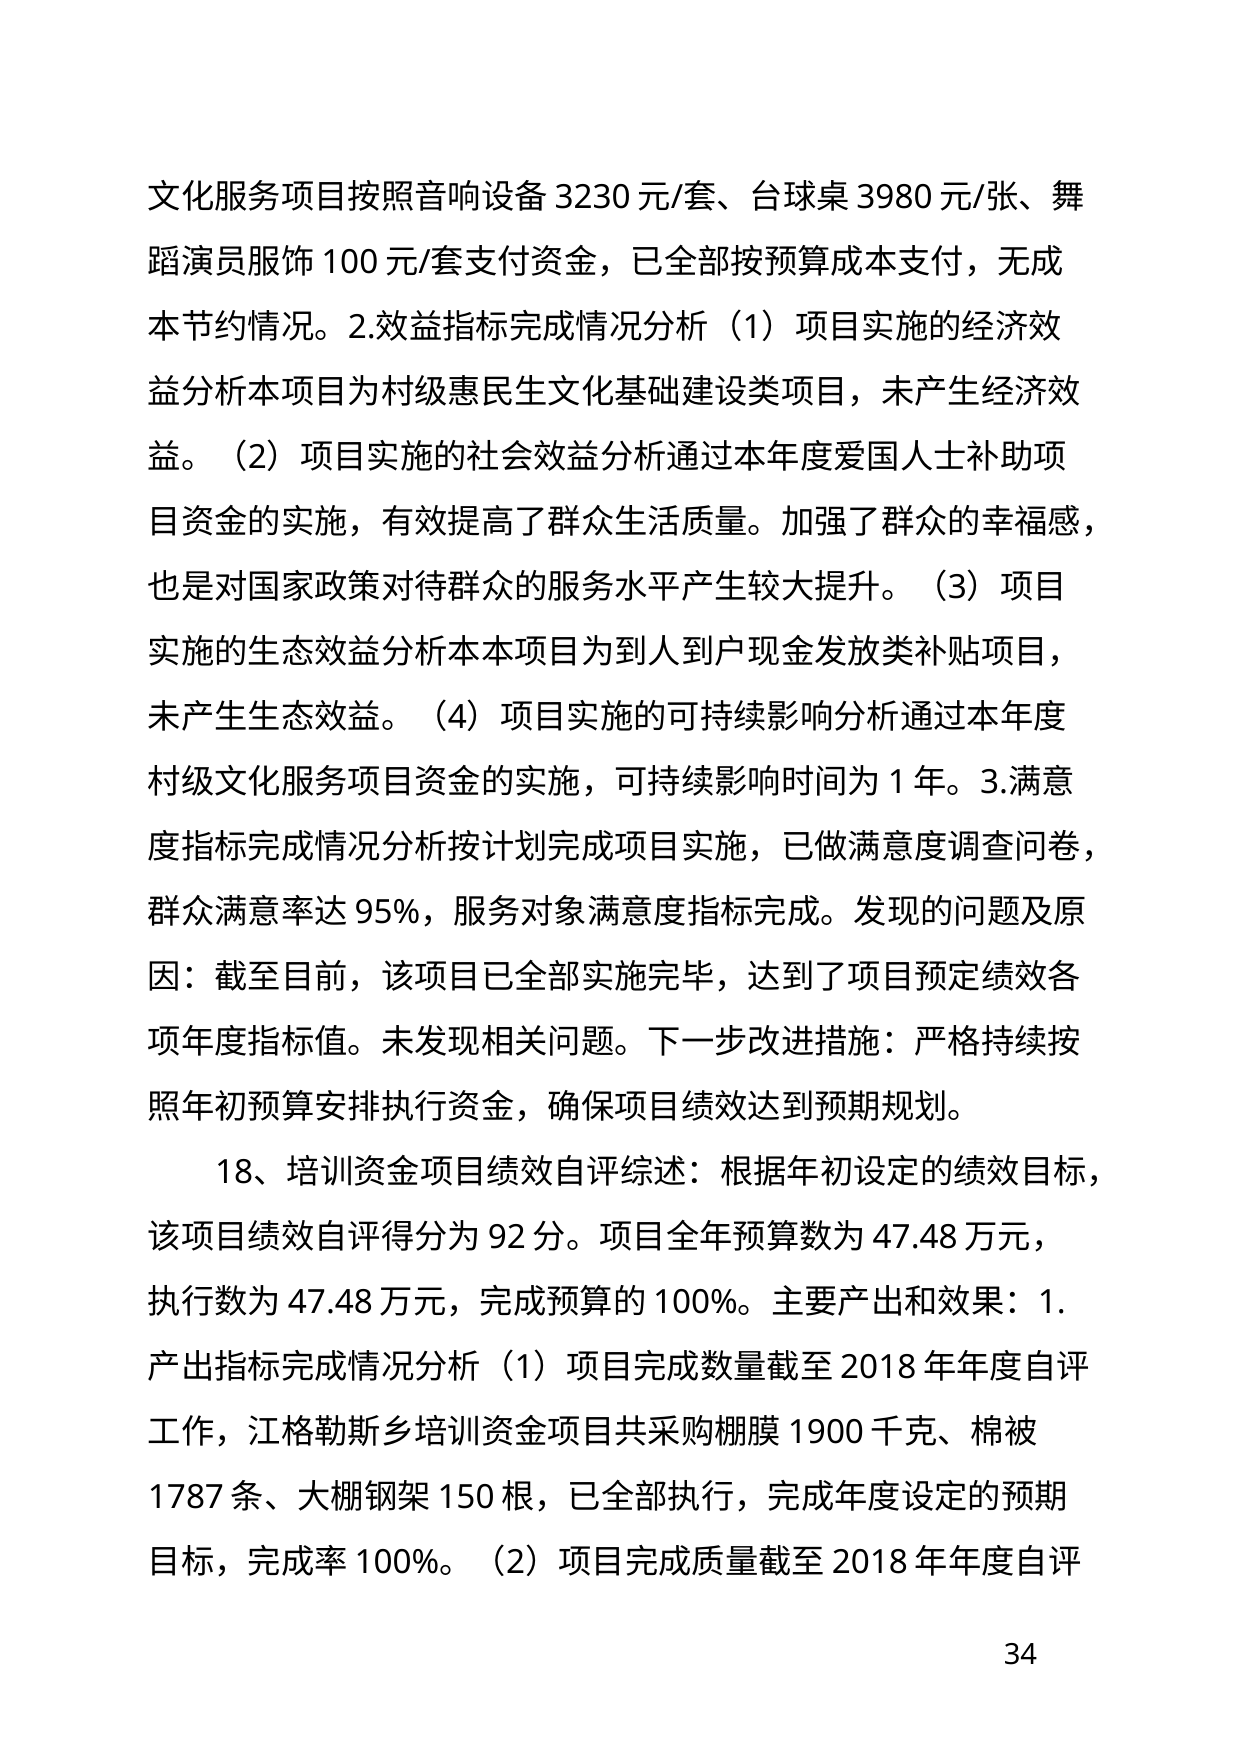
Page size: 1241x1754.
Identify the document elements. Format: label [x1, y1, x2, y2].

text [148, 1137, 1093, 1592]
text [148, 162, 1093, 1137]
